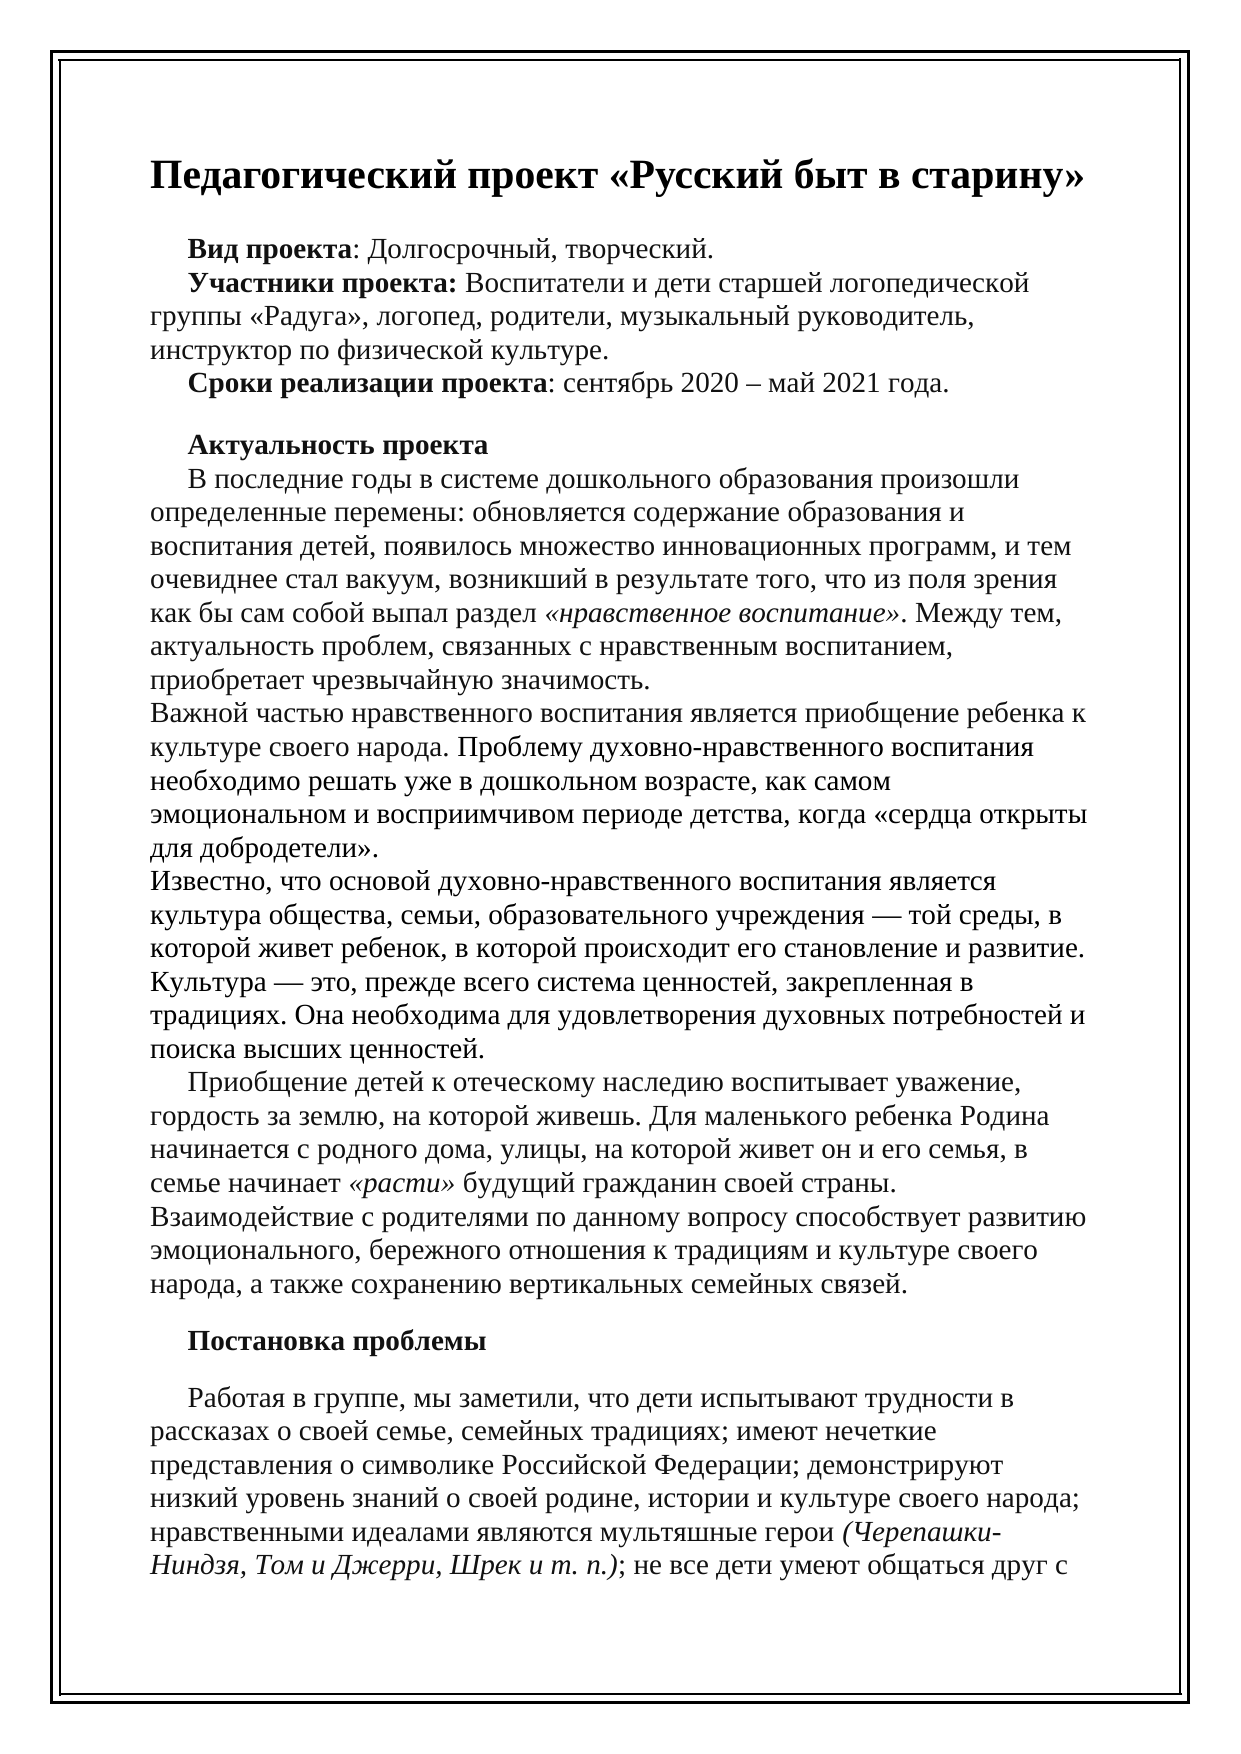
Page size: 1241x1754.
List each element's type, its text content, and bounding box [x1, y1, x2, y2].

text Известно, что основой духовно-нравственного воспитания является культура общества, семьи, образовательного учреждения — той среды, в которой живет ребенок, в которой происходит его становление и развитие. Культура — это, прежде всего система ценностей, закрепленная в традициях. Она необходима для удовлетворения духовных потребностей и поиска высших ценностей. [150, 863, 1090, 1064]
text Актуальность проекта [150, 427, 1090, 461]
text Вид проекта: Долгосрочный, творческий. [150, 231, 1090, 265]
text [150, 1380, 1090, 1581]
text Педагогический проект «Русский быт в старину» [150, 150, 1090, 198]
text Сроки реализации проекта: сентябрь 2020 – май 2021 года. [150, 366, 1090, 427]
text Приобщение детей к отеческому наследию воспитывает уважение, гордость за землю, на которой живешь. Для маленького ребенка Родина начинается с родного дома, улицы, на которой живет он и его семья, в семье начинает «расти» будущий гражданин своей страны. Взаимодействие с родителями по данному вопросу способствует развитию эмоционального, бережного отношения к традициям и культуре своего народа, а также сохранению вертикальных семейных связей. [150, 1064, 1090, 1299]
text Участники проекта: Воспитатели и дети старшей логопедической группы «Радуга», логопед, родители, музыкальный руководитель, инструктор по физической культуре. [150, 265, 1090, 366]
text Важной частью нравственного воспитания является приобщение ребенка к культуре своего народа. Проблему духовно-нравственного воспитания необходимо решать уже в дошкольном возрасте, как самом эмоциональном и восприимчивом периоде детства, когда «сердца открыты для добродетели». [150, 696, 1090, 863]
text В последние годы в системе дошкольного образования произошли определенные перемены: обновляется содержание образования и воспитания детей, появилось множество инновационных программ, и тем очевиднее стал вакуум, возникший в результате того, что из поля зрения как бы сам собой выпал раздел «нравственное воспитание». Между тем, актуальность проблем, связанных с нравственным воспитанием, приобретает чрезвычайную значимость. [150, 461, 1090, 696]
text Постановка проблемы [150, 1323, 1090, 1356]
